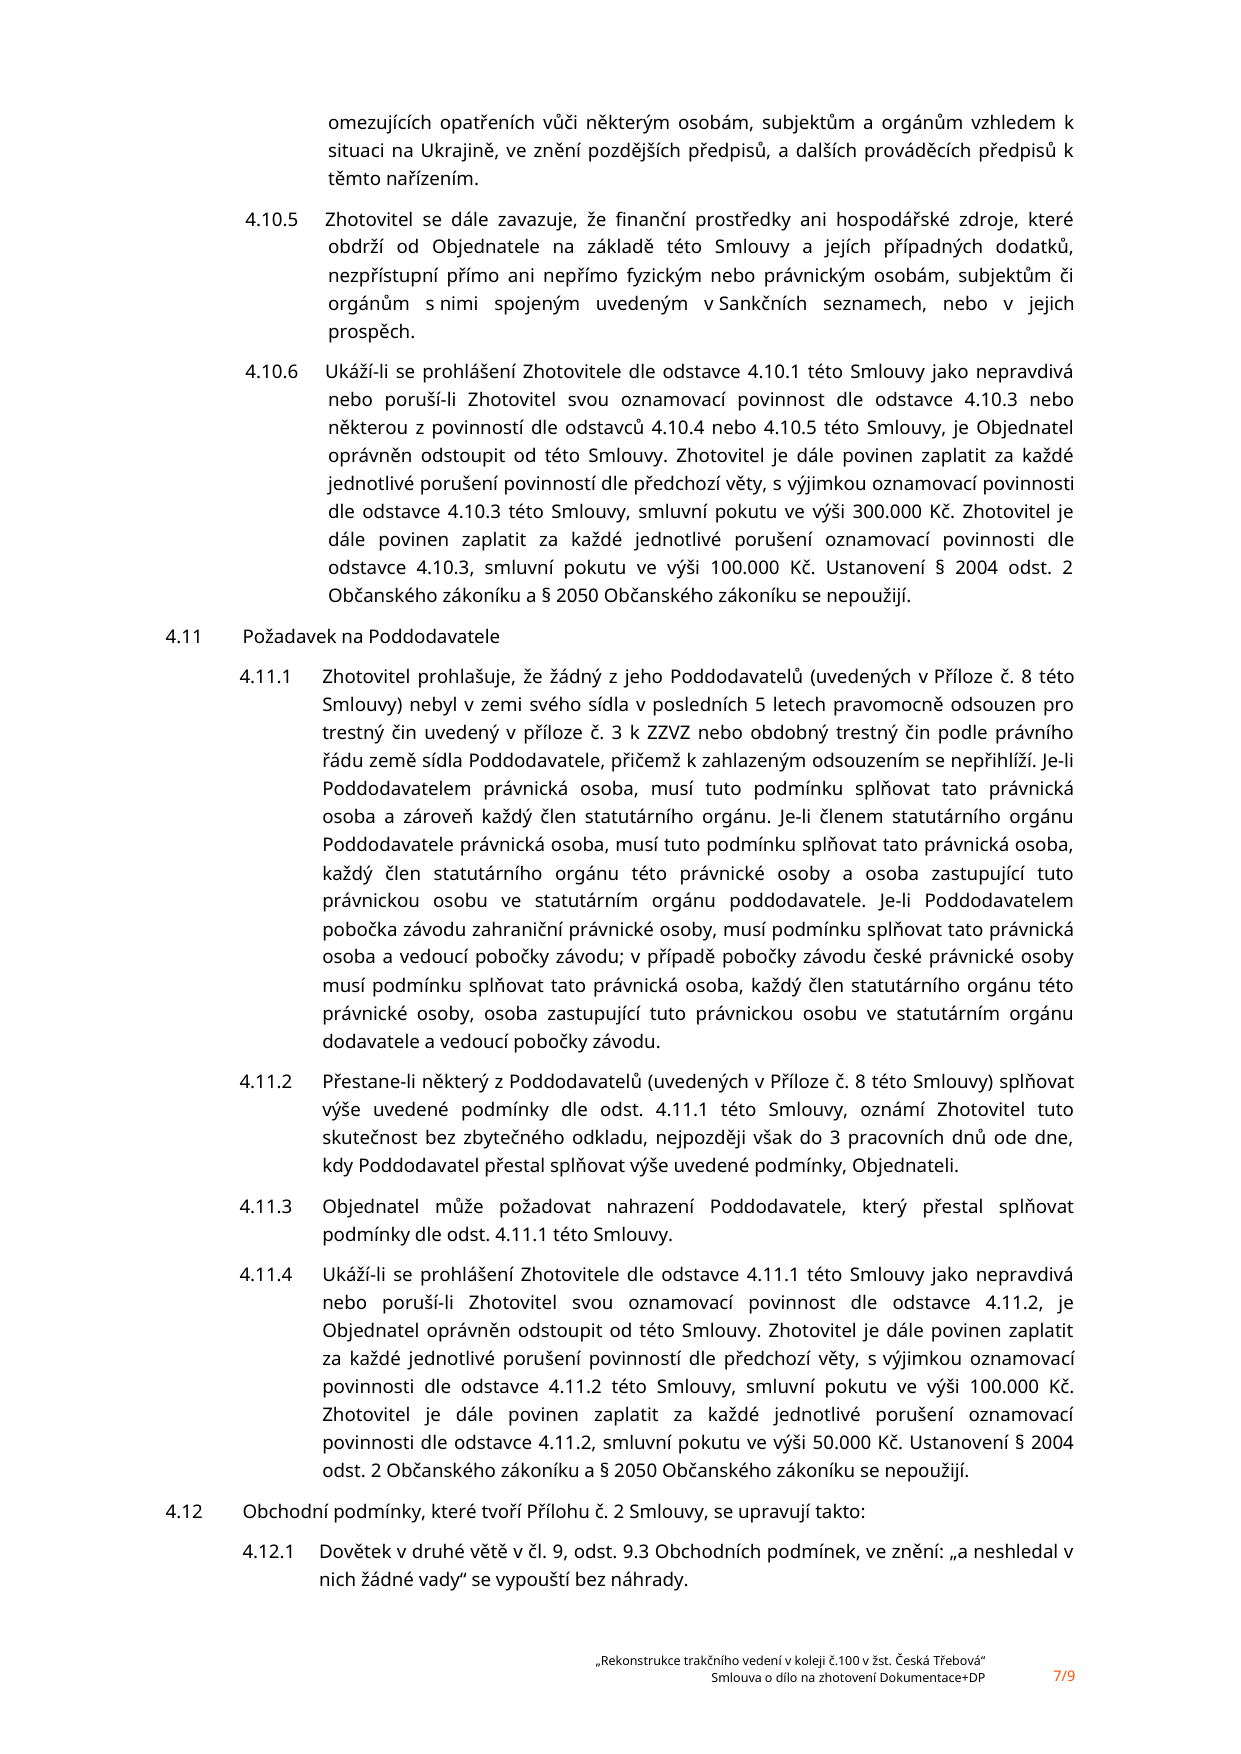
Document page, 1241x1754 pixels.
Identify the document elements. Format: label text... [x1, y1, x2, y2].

list Požadavek na Poddodavatele [165, 623, 1075, 649]
list Zhotovitel prohlašuje, že žádný z jeho Poddodavatelů (uvedených v Příloze č. 8 této Smlouvy) nebyl v zemi svého sídla v posledních 5 letech pravomocně odsouzen pro trestný čin uvedený v příloze č. 3 k ZZVZ nebo obdobný trestný čin podle právního řádu země sídla Poddodavatele, přičemž k zahlazeným odsouzením se nepřihlíží. Je-li Poddodavatelem právnická osoba, musí tuto podmínku splňovat tato právnická osoba a zároveň každý člen statutárního orgánu. Je-li členem statutárního orgánu Poddodavatele právnická osoba, musí tuto podmínku splňovat tato právnická osoba, každý člen statutárního orgánu této právnické osoby a osoba zastupující tuto právnickou osobu ve statutárním orgánu poddodavatele. Je-li Poddodavatelem pobočka závodu zahraniční právnické osoby, musí podmínku splňovat tato právnická osoba a vedoucí pobočky závodu; v případě pobočky závodu české právnické osoby musí podmínku splňovat tato právnická osoba, každý člen statutárního orgánu této právnické osoby, osoba zastupující tuto právnickou osobu ve statutárním orgánu dodavatele a vedoucí pobočky závodu. [239, 664, 1075, 1053]
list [245, 109, 1075, 191]
list Dovětek v druhé větě v čl. 9, odst. 9.3 Obchodních podmínek, ve znění: „a neshledal v nich žádné vady“ se vypouští bez náhrady. [242, 1539, 1075, 1592]
list Ukáží-li se prohlášení Zhotovitele dle odstavce 4.10.1 této Smlouvy jako nepravdivá nebo poruší-li Zhotovitel svou oznamovací povinnost dle odstavce 4.10.3 nebo některou z povinností dle odstavců 4.10.4 nebo 4.10.5 této Smlouvy, je Objednatel oprávněn odstoupit od této Smlouvy. Zhotovitel je dále povinen zaplatit za každé jednotlivé porušení povinností dle předchozí věty, s výjimkou oznamovací povinnosti dle odstavce 4.10.3 této Smlouvy, smluvní pokutu ve výši 300.000 Kč. Zhotovitel je dále povinen zaplatit za každé jednotlivé porušení oznamovací povinnosti dle odstavce 4.10.3, smluvní pokutu ve výši 100.000 Kč. Ustanovení § 2004 odst. 2 Občanského zákoníku a § 2050 Občanského zákoníku se nepoužijí. [245, 358, 1075, 608]
list Zhotovitel se dále zavazuje, že finanční prostředky ani hospodářské zdroje, které obdrží od Objednatele na základě této Smlouvy a jejích případných dodatků, nezpřístupní přímo ani nepřímo fyzickým nebo právnickým osobám, subjektům či orgánům s nimi spojeným uvedeným v Sankčních seznamech, nebo v jejich prospěch. [245, 206, 1075, 343]
list Obchodní podmínky, které tvoří Přílohu č. 2 Smlouvy, se upravují takto: [165, 1498, 1075, 1524]
list Ukáží-li se prohlášení Zhotovitele dle odstavce 4.11.1 této Smlouvy jako nepravdivá nebo poruší-li Zhotovitel svou oznamovací povinnost dle odstavce 4.11.2, je Objednatel oprávněn odstoupit od této Smlouvy. Zhotovitel je dále povinen zaplatit za každé jednotlivé porušení povinností dle předchozí věty, s výjimkou oznamovací povinnosti dle odstavce 4.11.2 této Smlouvy, smluvní pokutu ve výši 100.000 Kč. Zhotovitel je dále povinen zaplatit za každé jednotlivé porušení oznamovací povinnosti dle odstavce 4.11.2, smluvní pokutu ve výši 50.000 Kč. Ustanovení § 2004 odst. 2 Občanského zákoníku a § 2050 Občanského zákoníku se nepoužijí. [239, 1262, 1075, 1483]
list Objednatel může požadovat nahrazení Poddodavatele, který přestal splňovat podmínky dle odst. 4.11.1 této Smlouvy. [239, 1193, 1075, 1247]
list Přestane-li některý z Poddodavatelů (uvedených v Příloze č. 8 této Smlouvy) splňovat výše uvedené podmínky dle odst. 4.11.1 této Smlouvy, oznámí Zhotovitel tuto skutečnost bez zbytečného odkladu, nejpozději však do 3 pracovních dnů ode dne, kdy Poddodavatel přestal splňovat výše uvedené podmínky, Objednateli. [239, 1068, 1075, 1178]
